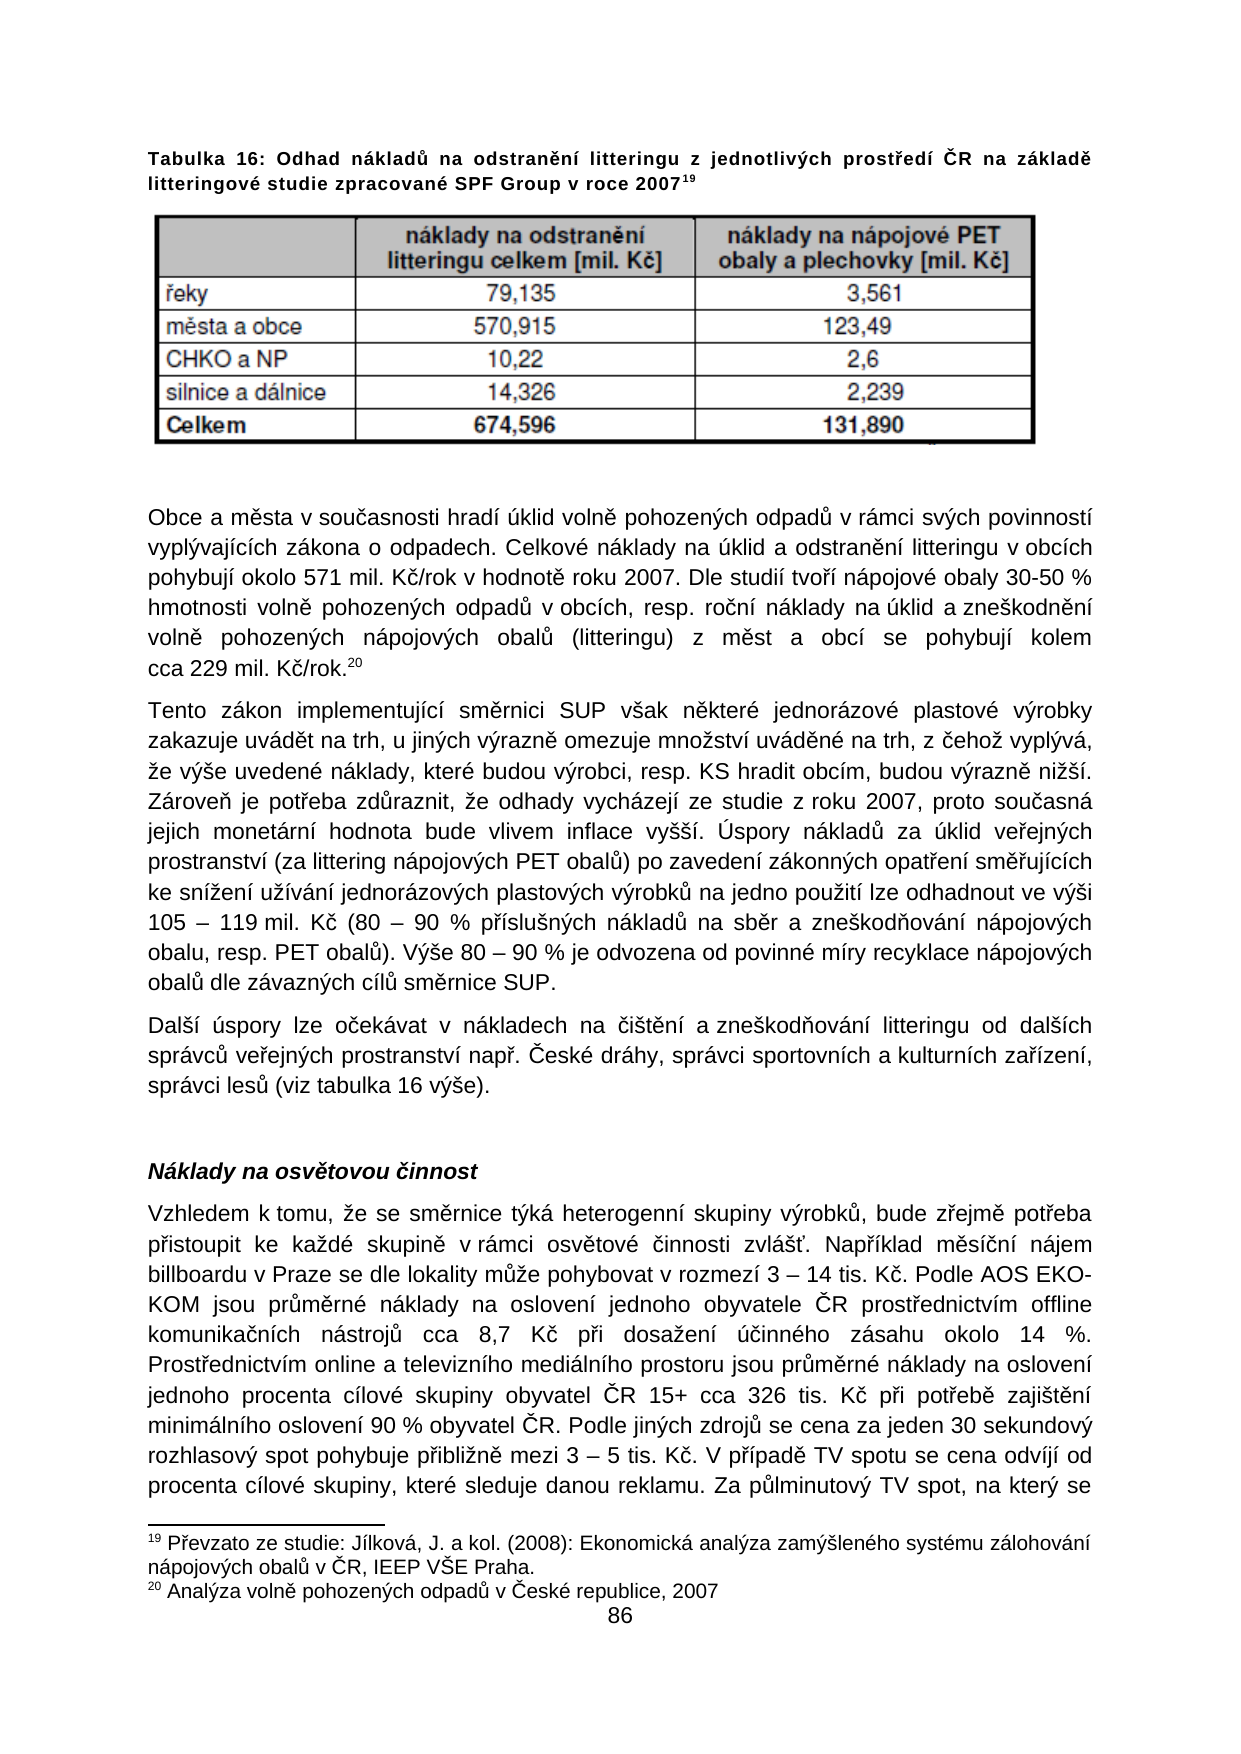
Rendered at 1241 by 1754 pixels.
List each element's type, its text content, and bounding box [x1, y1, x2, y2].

text Tento zákon implementující směrnici SUP však některé jednorázové plastové výrobky zakazuje uvádět na trh, u jiných výrazně omezuje množství uváděné na trh, z čehož vyplývá, že výše uvedené náklady, které budou výrobci, resp. KS hradit obcím, budou výrazně nižší. Zároveň je potřeba zdůraznit, že odhady vycházejí ze studie z roku 2007, proto současná jejich monetární hodnota bude vlivem inflace vyšší. Úspory nákladů za úklid veřejných prostranství (za littering nápojových PET obalů) po zavedení zákonných opatření směřujících ke snížení užívání jednorázových plastových výrobků na jedno použití lze odhadnout ve výši 105 – 119 mil. Kč (80 – 90 % příslušných nákladů na sběr a zneškodňování nápojových obalu, resp. PET obalů). Výše 80 – 90 % je odvozena od povinné míry recyklace nápojových obalů dle závazných cílů směrnice SUP. [148, 697, 1093, 996]
text Tabulka 16: Odhad nákladů na odstranění litteringu z jednotlivých prostředí ČR na základě litteringové studie zpracované SPF Group v roce 2007 [148, 148, 1093, 194]
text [148, 1200, 1093, 1499]
text Další úspory lze očekávat v nákladech na čištění a zneškodňování litteringu od dalších správců veřejných prostranství např. České dráhy, správci sportovních a kulturních zařízení, správci lesů (viz tabulka 16 výše). [148, 1012, 1093, 1099]
text Obce a města v současnosti hradí úklid volně pohozených odpadů v rámci svých povinností vyplývajících zákona o odpadech. Celkové náklady na úklid a odstranění litteringu v obcích pohybují okolo 571 mil. Kč/rok v hodnotě roku 2007. Dle studií tvoří nápojové obaly 30-50 % hmotnosti volně pohozených odpadů v obcích, resp. roční náklady na úklid a zneškodnění volně pohozených nápojových obalů (litteringu) z měst a obcí se pohybují kolem cca 229 mil. Kč/rok. [148, 503, 1093, 681]
picture [147, 209, 1042, 445]
text Náklady na osvětovou činnost [148, 1158, 1093, 1184]
